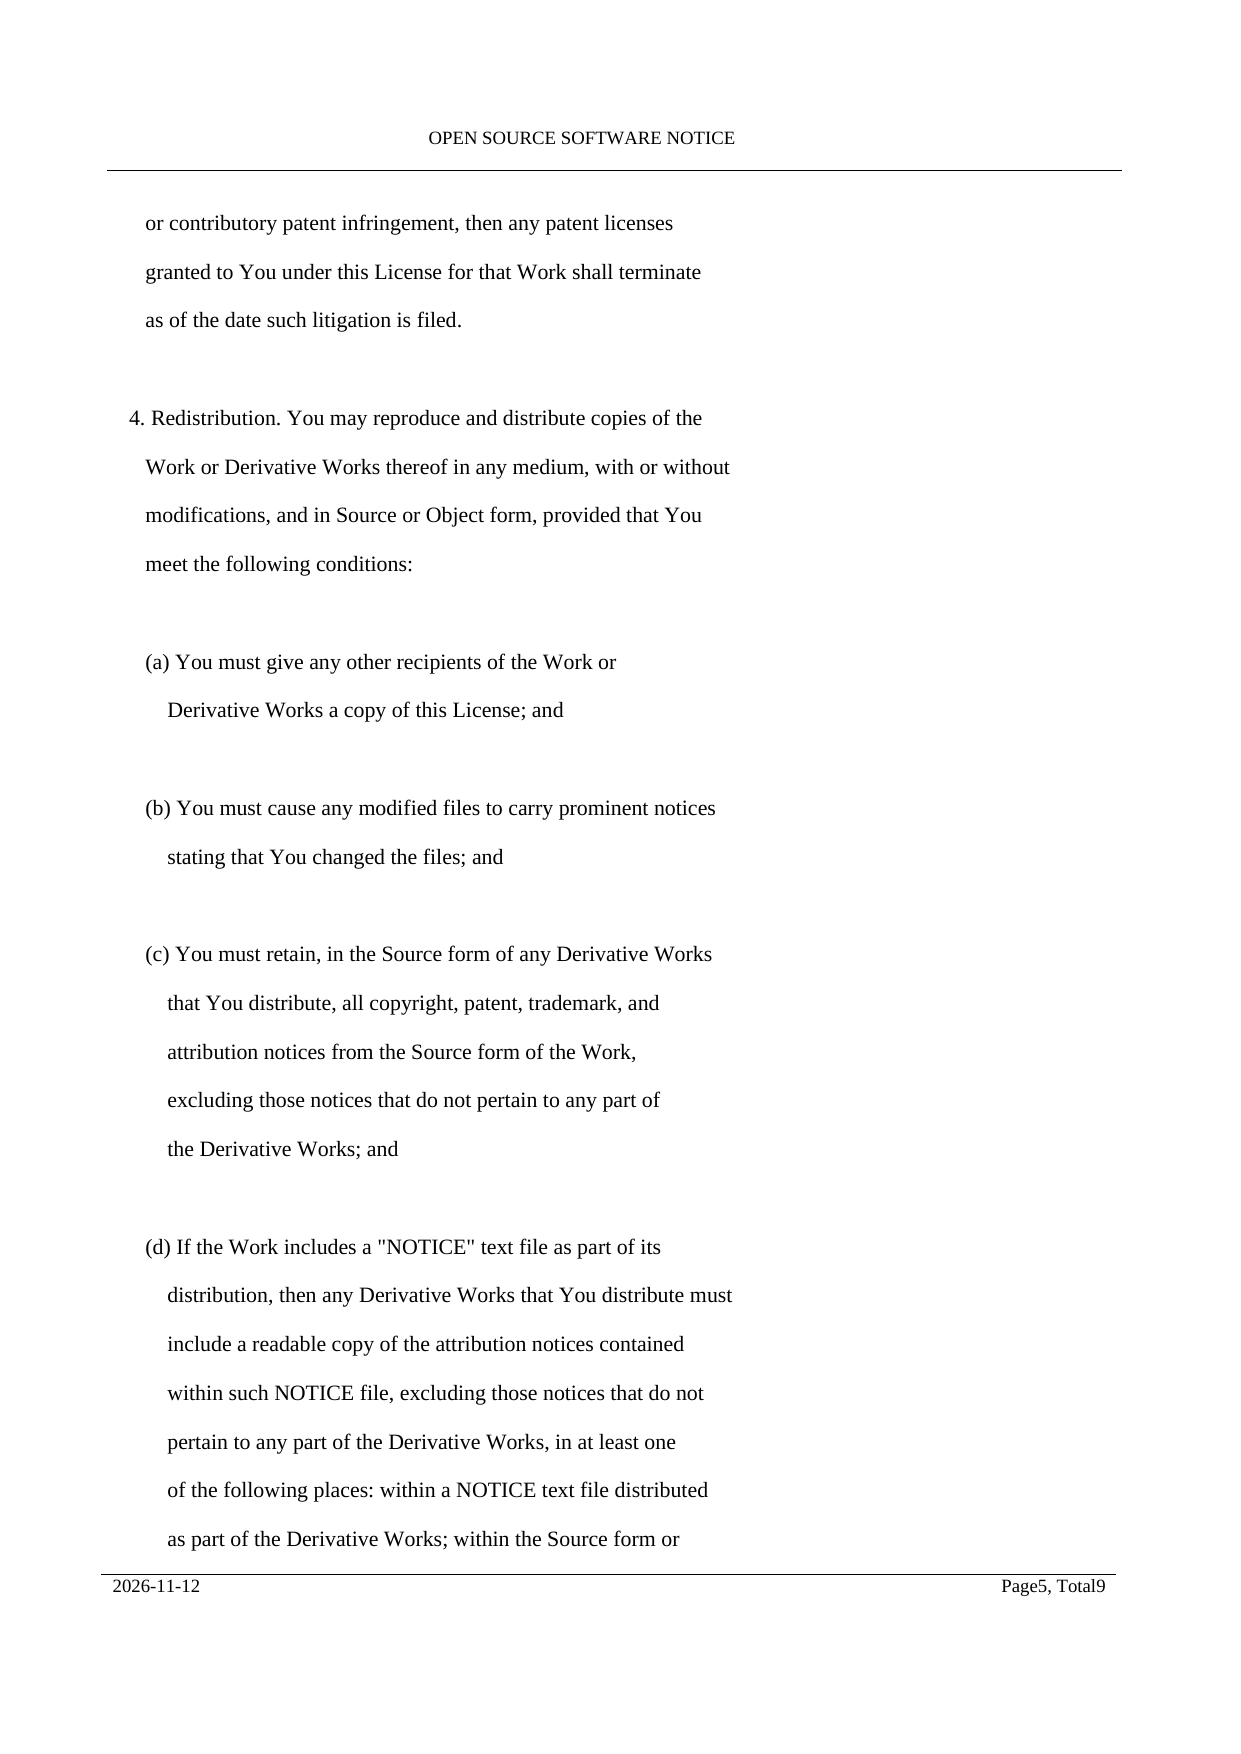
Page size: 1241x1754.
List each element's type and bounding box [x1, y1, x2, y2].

text [112, 206, 1128, 1555]
